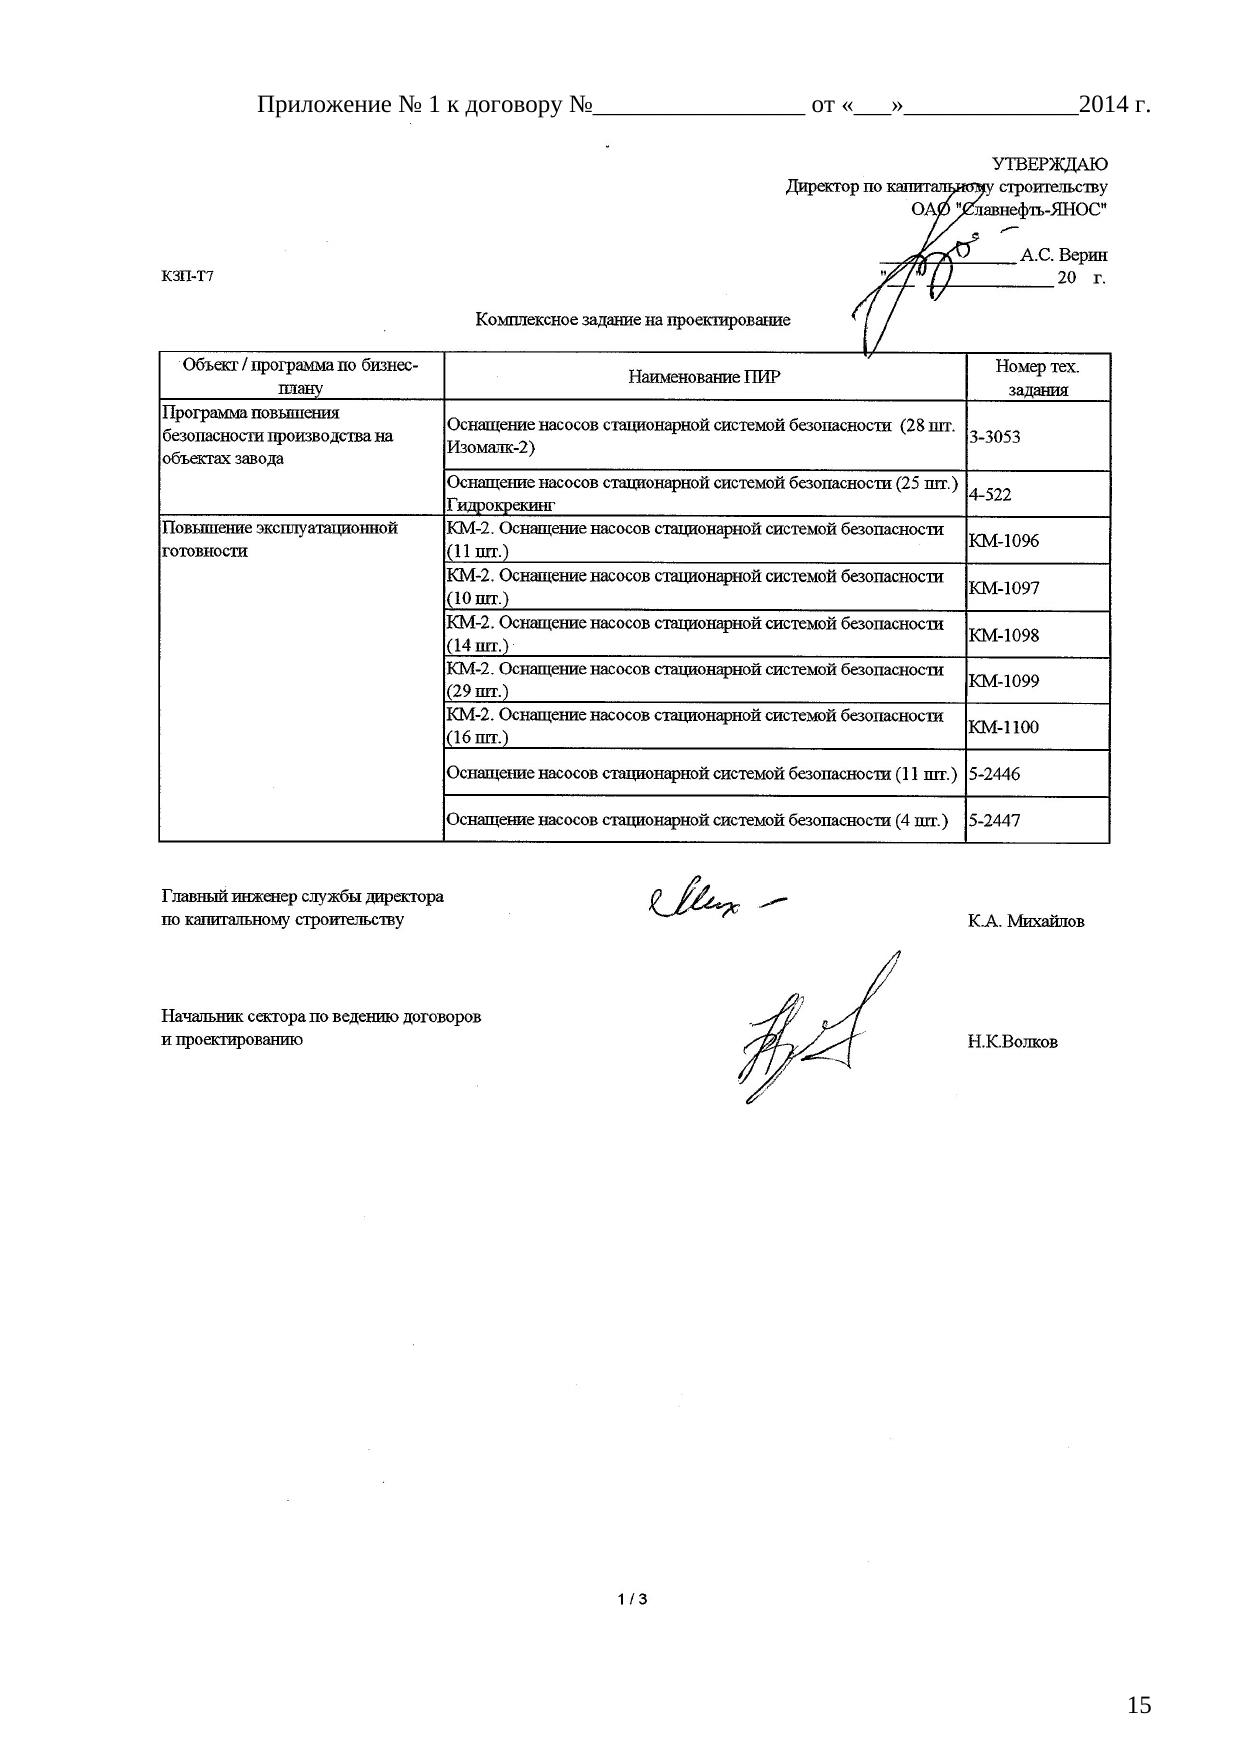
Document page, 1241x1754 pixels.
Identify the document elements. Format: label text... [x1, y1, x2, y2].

text Приложение № 1 к договору №_________________ от «___»______________2014 г. [74, 89, 1152, 1636]
